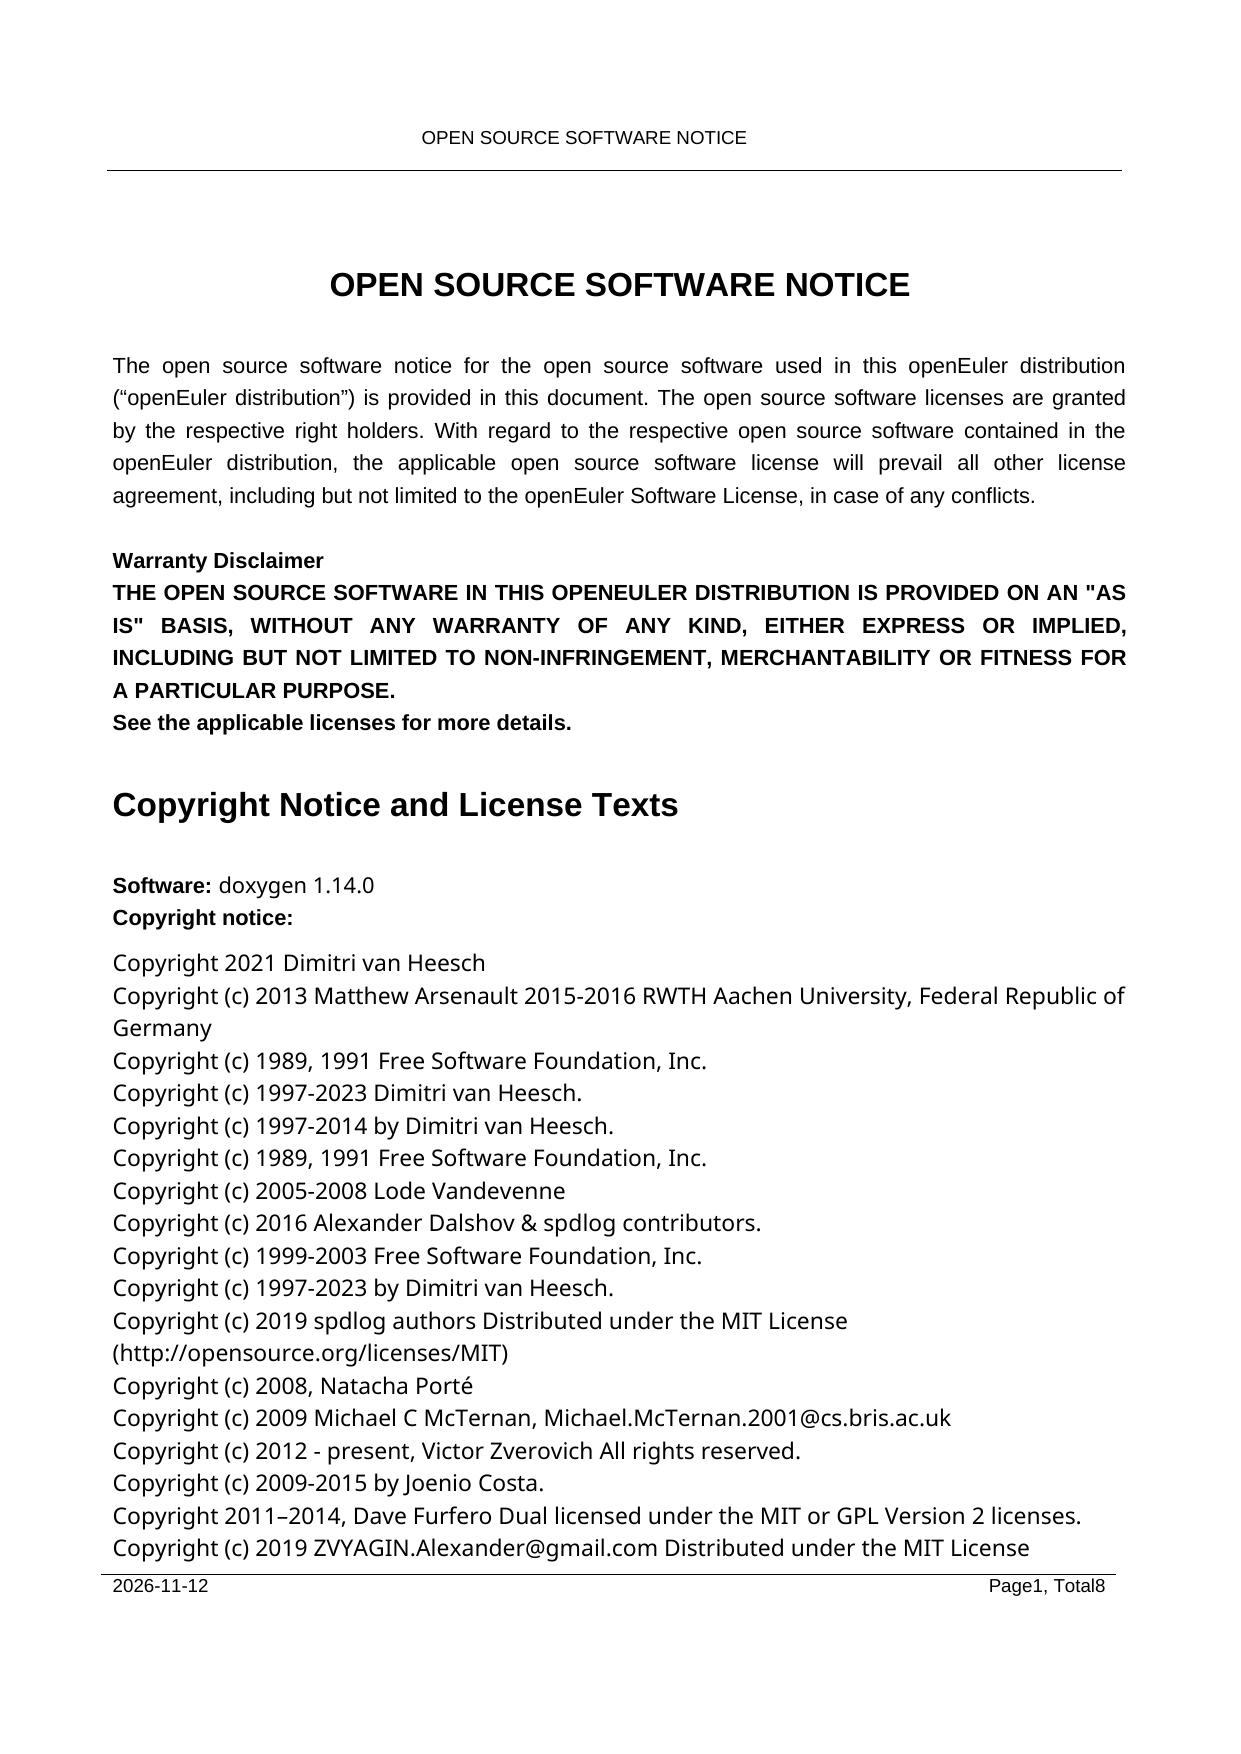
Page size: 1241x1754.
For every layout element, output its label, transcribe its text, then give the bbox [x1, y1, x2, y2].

text OPEN SOURCE SOFTWARE NOTICE [112, 251, 1128, 316]
text Warranty Disclaimer [112, 544, 1128, 576]
text Copyright notice: [112, 901, 1128, 934]
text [112, 947, 1128, 1564]
title Software: doxygen 1.14.0 [112, 869, 1128, 901]
text THE OPEN SOURCE SOFTWARE IN THIS OPENEULER DISTRIBUTION IS PROVIDED ON AN "AS IS" BASIS, WITHOUT ANY WARRANTY OF ANY KIND, EITHER EXPRESS OR IMPLIED, INCLUDING BUT NOT LIMITED TO NON-INFRINGEMENT, MERCHANTABILITY OR FITNESS FOR A PARTICULAR PURPOSE. See the applicable licenses for more details. [112, 576, 1128, 739]
text Copyright Notice and License Texts [112, 771, 1128, 836]
text The open source software notice for the open source software used in this openEuler distribution (“openEuler distribution”) is provided in this document. The open source software licenses are granted by the respective right holders. With regard to the respective open source software contained in the openEuler distribution, the applicable open source software license will prevail all other license agreement, including but not limited to the openEuler Software License, in case of any conflicts. [112, 349, 1128, 511]
